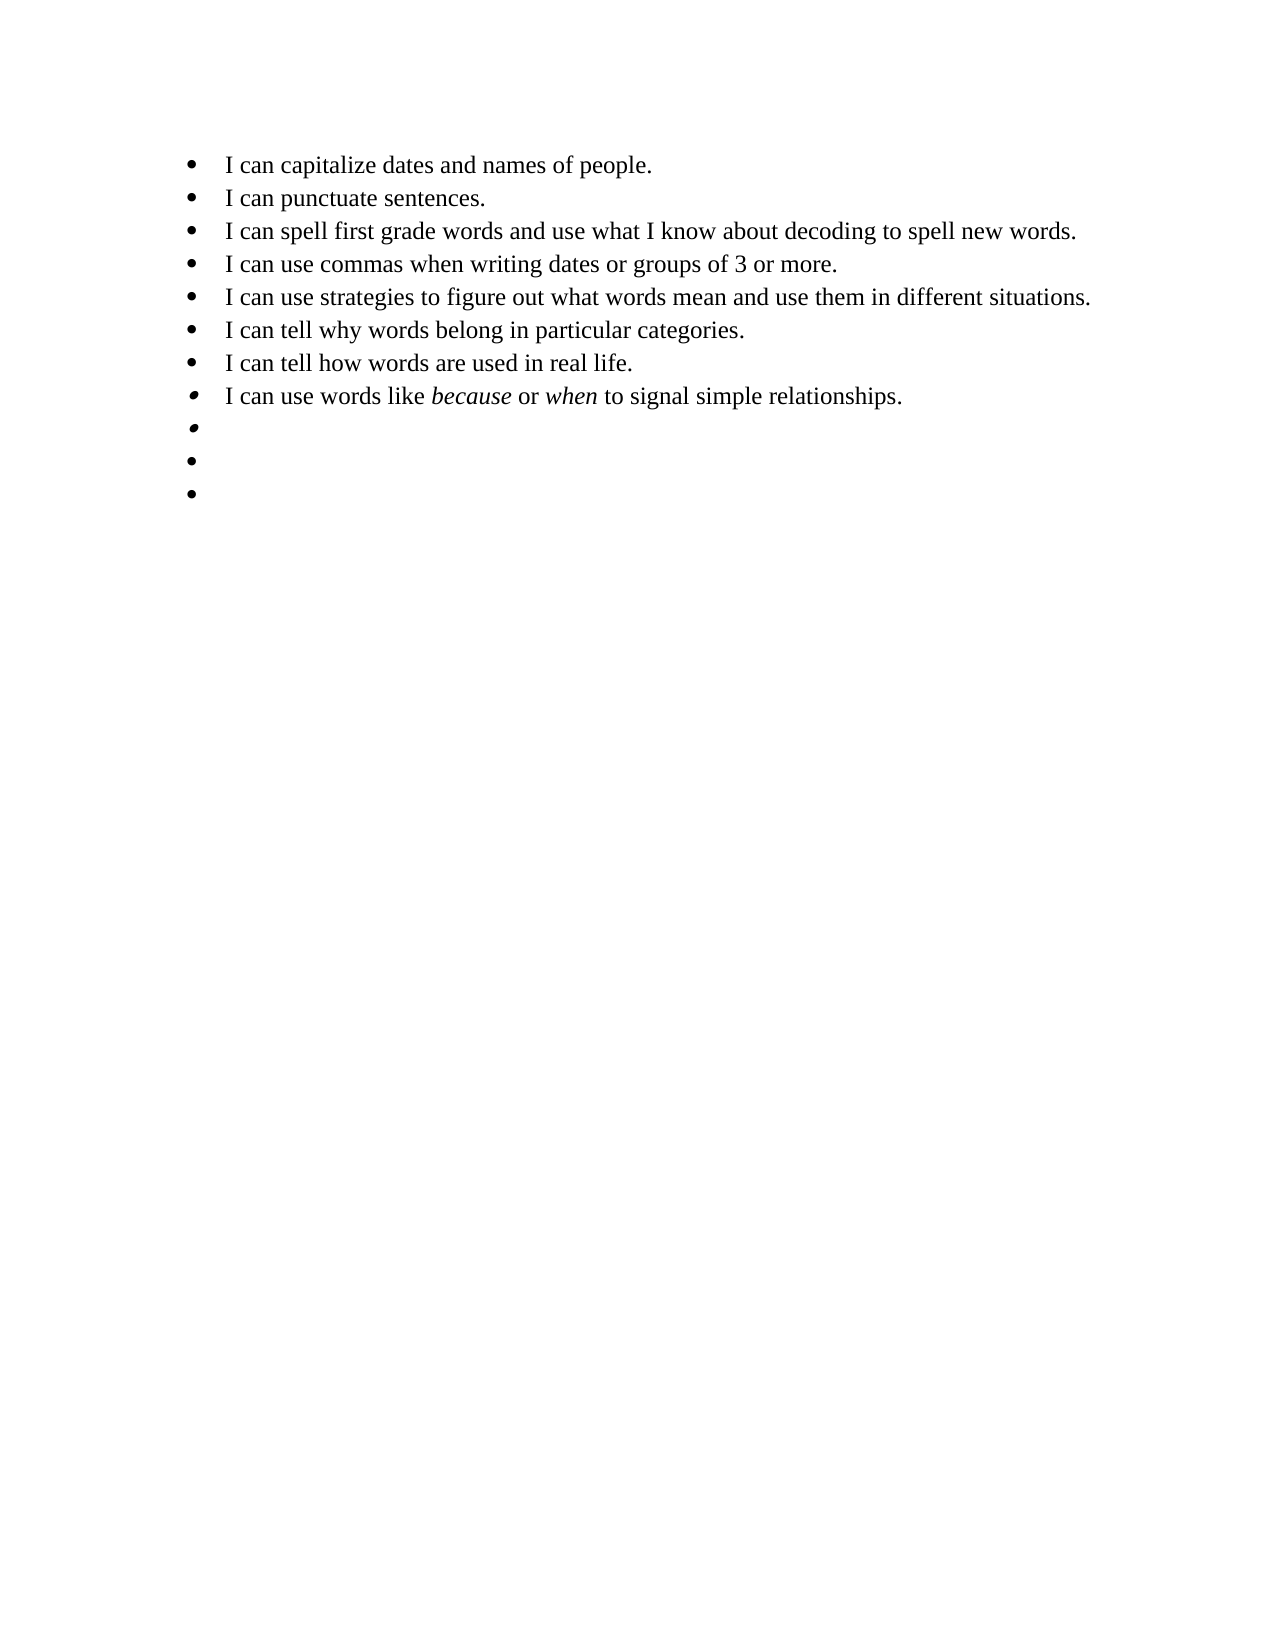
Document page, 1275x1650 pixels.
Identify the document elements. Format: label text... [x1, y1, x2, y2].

list I can capitalize dates and names of people. [187, 150, 1125, 179]
list I can use strategies to figure out what words mean and use them in different situations. [187, 282, 1125, 311]
list I can spell first grade words and use what I know about decoding to spell new words. [187, 216, 1125, 245]
list I can punctuate sentences. [187, 183, 1125, 212]
list I can tell how words are used in real life. [187, 348, 1125, 377]
list I can use words like because or when to signal simple relationships. [187, 381, 1125, 410]
list I can use commas when writing dates or groups of 3 or more. [187, 249, 1125, 278]
list I can tell why words belong in particular categories. [187, 315, 1125, 344]
